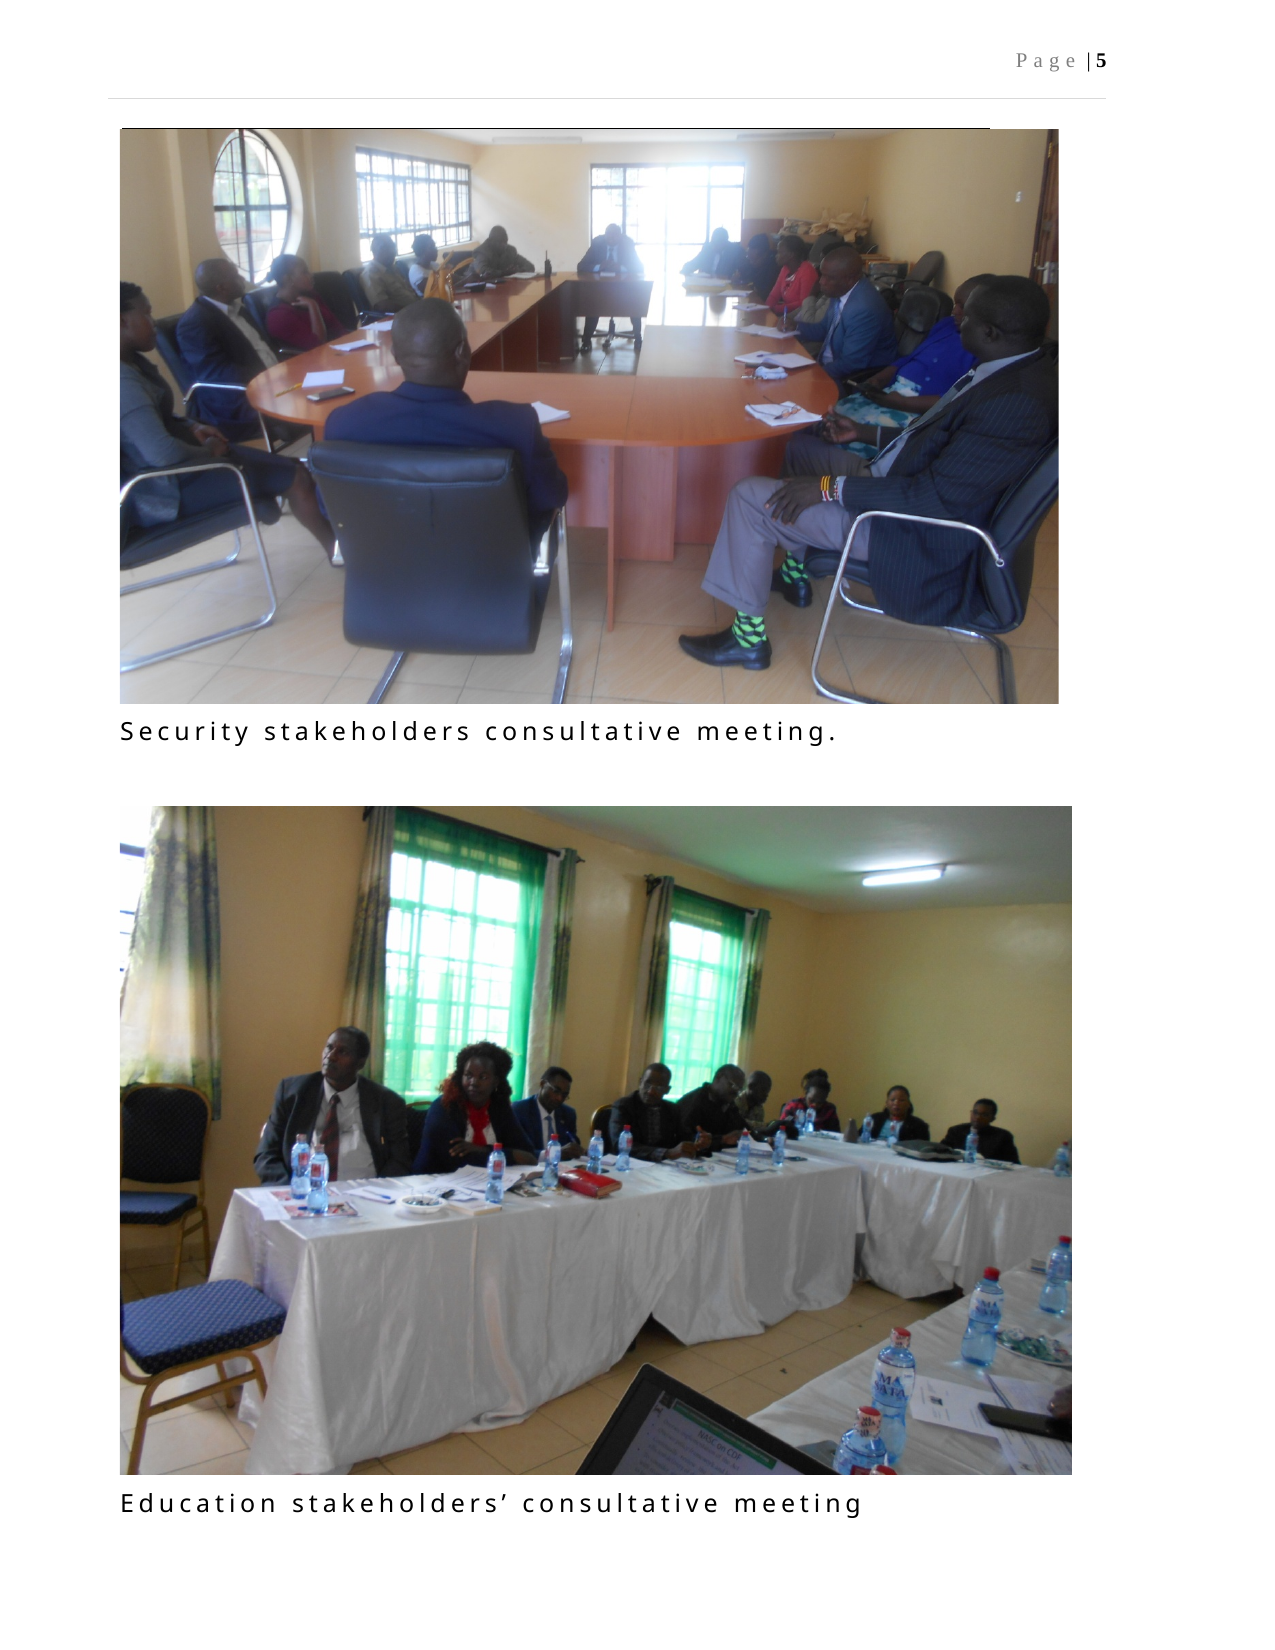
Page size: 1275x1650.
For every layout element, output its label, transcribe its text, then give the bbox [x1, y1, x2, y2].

picture [119, 129, 1059, 704]
picture [119, 806, 1072, 1475]
text Security stakeholders consultative meeting. [120, 714, 1092, 748]
text Education stakeholders’ consultative meeting [120, 1485, 1092, 1519]
